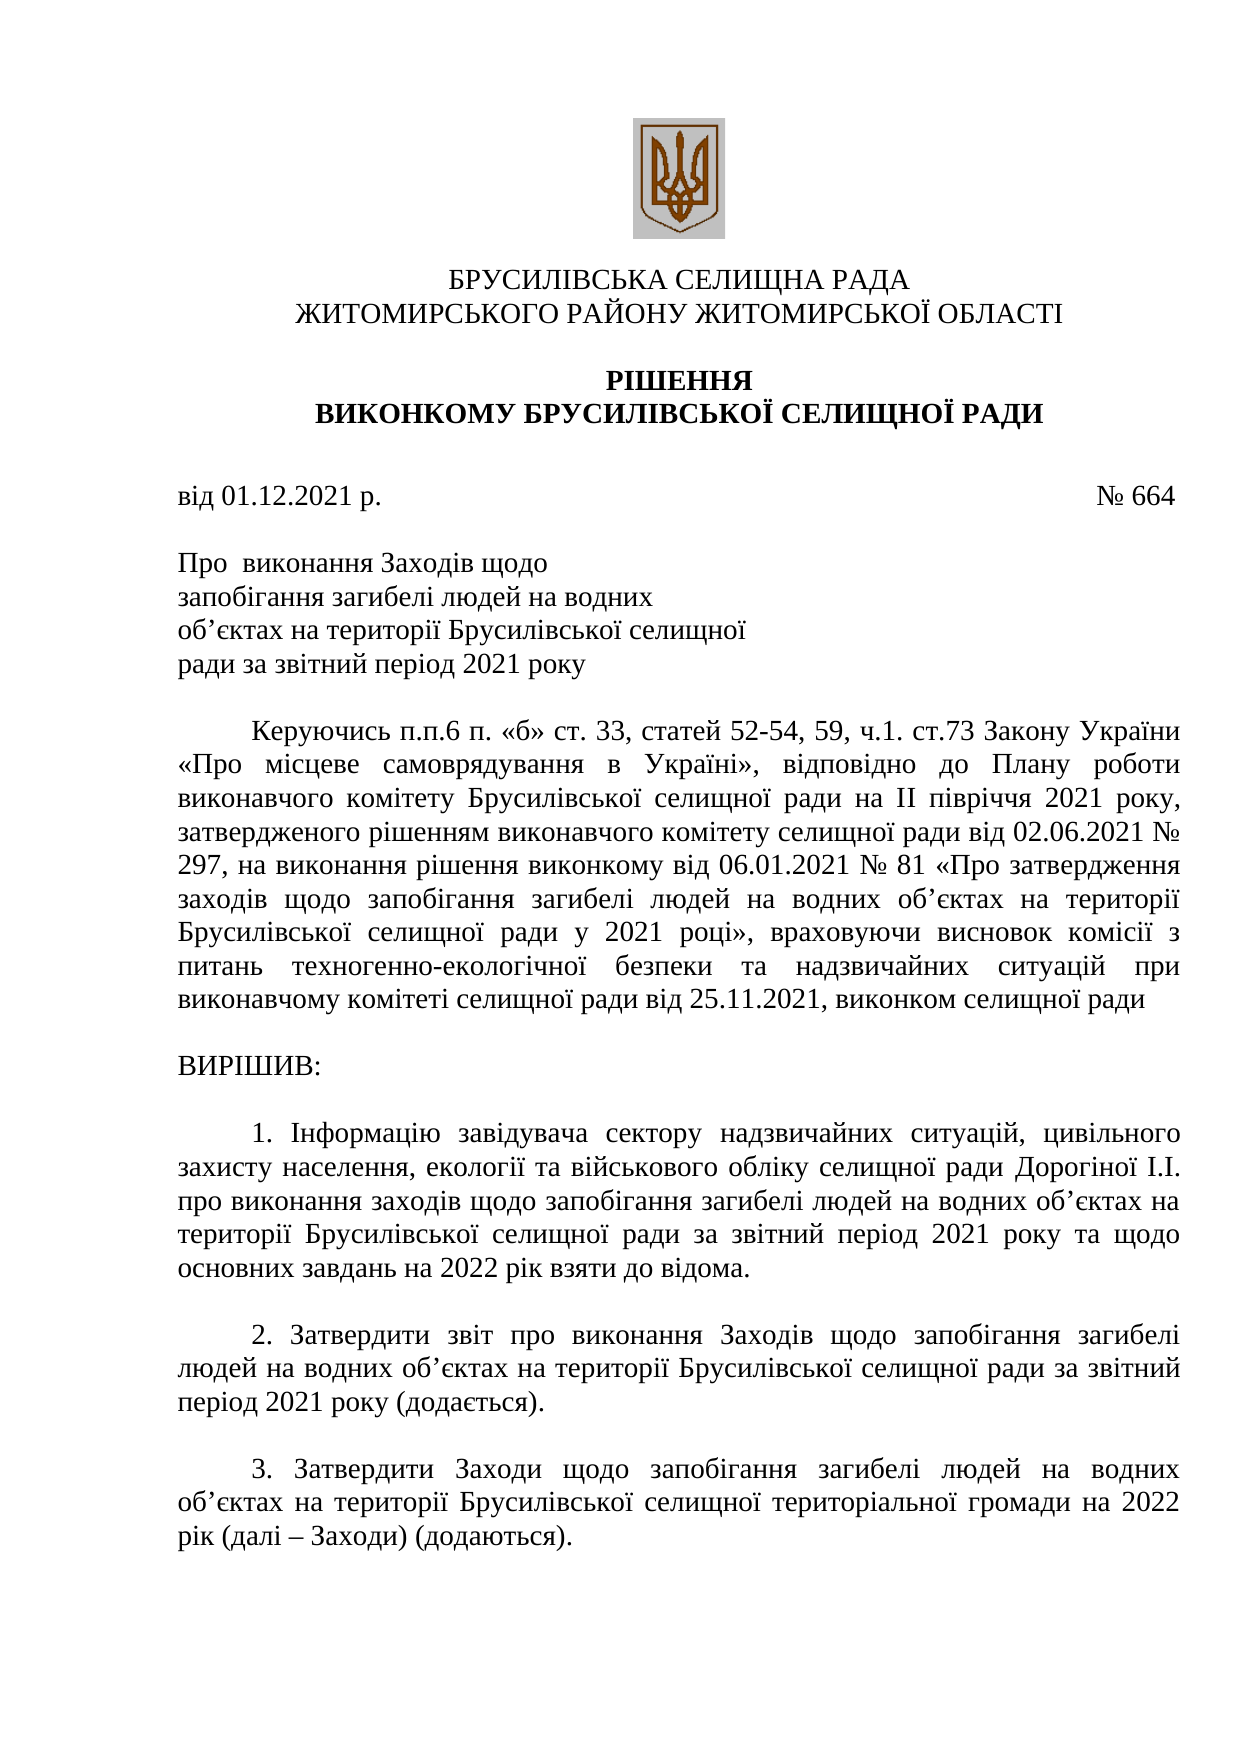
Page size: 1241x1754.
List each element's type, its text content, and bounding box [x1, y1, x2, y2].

text об’єктах на території Брусилівської селищної [177, 612, 1181, 646]
text 3. Затвердити Заходи щодо запобігання загибелі людей на водних об’єктах на території Брусилівської селищної територіальної громади на 2022 рік (далі – Заходи) (додаються). [177, 1451, 1181, 1552]
text від 01.12.2021 р. № 664 [177, 478, 1181, 512]
text Керуючись п.п.6 п. «б» ст. 33, статей 52-54, 59, ч.1. ст.73 Закону України «Про місцеве самоврядування в Україні», відповідно до Плану роботи виконавчого комітету Брусилівської селищної ради на ІI півріччя 2021 року, затвердженого рішенням виконавчого комітету селищної ради від 02.06.2021 № 297, на виконання рішення виконкому від 06.01.2021 № 81 «Про затвердження заходів щодо запобігання загибелі людей на водних об’єктах на території Брусилівської селищної ради у 2021 році», враховуючи висновок комісії з питань техногенно-екологічної безпеки та надзвичайних ситуацій при виконавчому комітеті селищної ради від 25.11.2021, виконком селищної ради [177, 713, 1181, 1015]
subtitle БРУСИЛІВСЬКА СЕЛИЩНА РАДА [177, 262, 1181, 296]
text 1. Інформацію завідувача сектору надзвичайних ситуацій, цивільного захисту населення, екології та військового обліку селищної ради Дорогіної І.І. про виконання заходів щодо запобігання загибелі людей на водних об’єктах на території Брусилівської селищної ради за звітний період 2021 року та щодо основних завдань на 2022 рік взяти до відома. [177, 1116, 1181, 1283]
picture [633, 118, 726, 239]
subtitle ЖИТОМИРСЬКОГО РАЙОНУ ЖИТОМИРСЬКОЇ ОБЛАСТІ [177, 296, 1181, 329]
subtitle РІШЕННЯ [177, 363, 1181, 397]
text ради за звітний період 2021 року [177, 646, 1181, 679]
text Про виконання Заходів щодо [177, 545, 1181, 579]
text 2. Затвердити звіт про виконання Заходів щодо запобігання загибелі людей на водних об’єктах на території Брусилівської селищної ради за звітний період 2021 року (додається). [177, 1317, 1181, 1417]
text запобігання загибелі людей на водних [177, 579, 1181, 612]
subtitle ВИКОНКОМУ БРУСИЛІВСЬКОЇ СЕЛИЩНОЇ РАДИ [177, 397, 1181, 430]
text ВИРІШИВ: [177, 1048, 1181, 1082]
